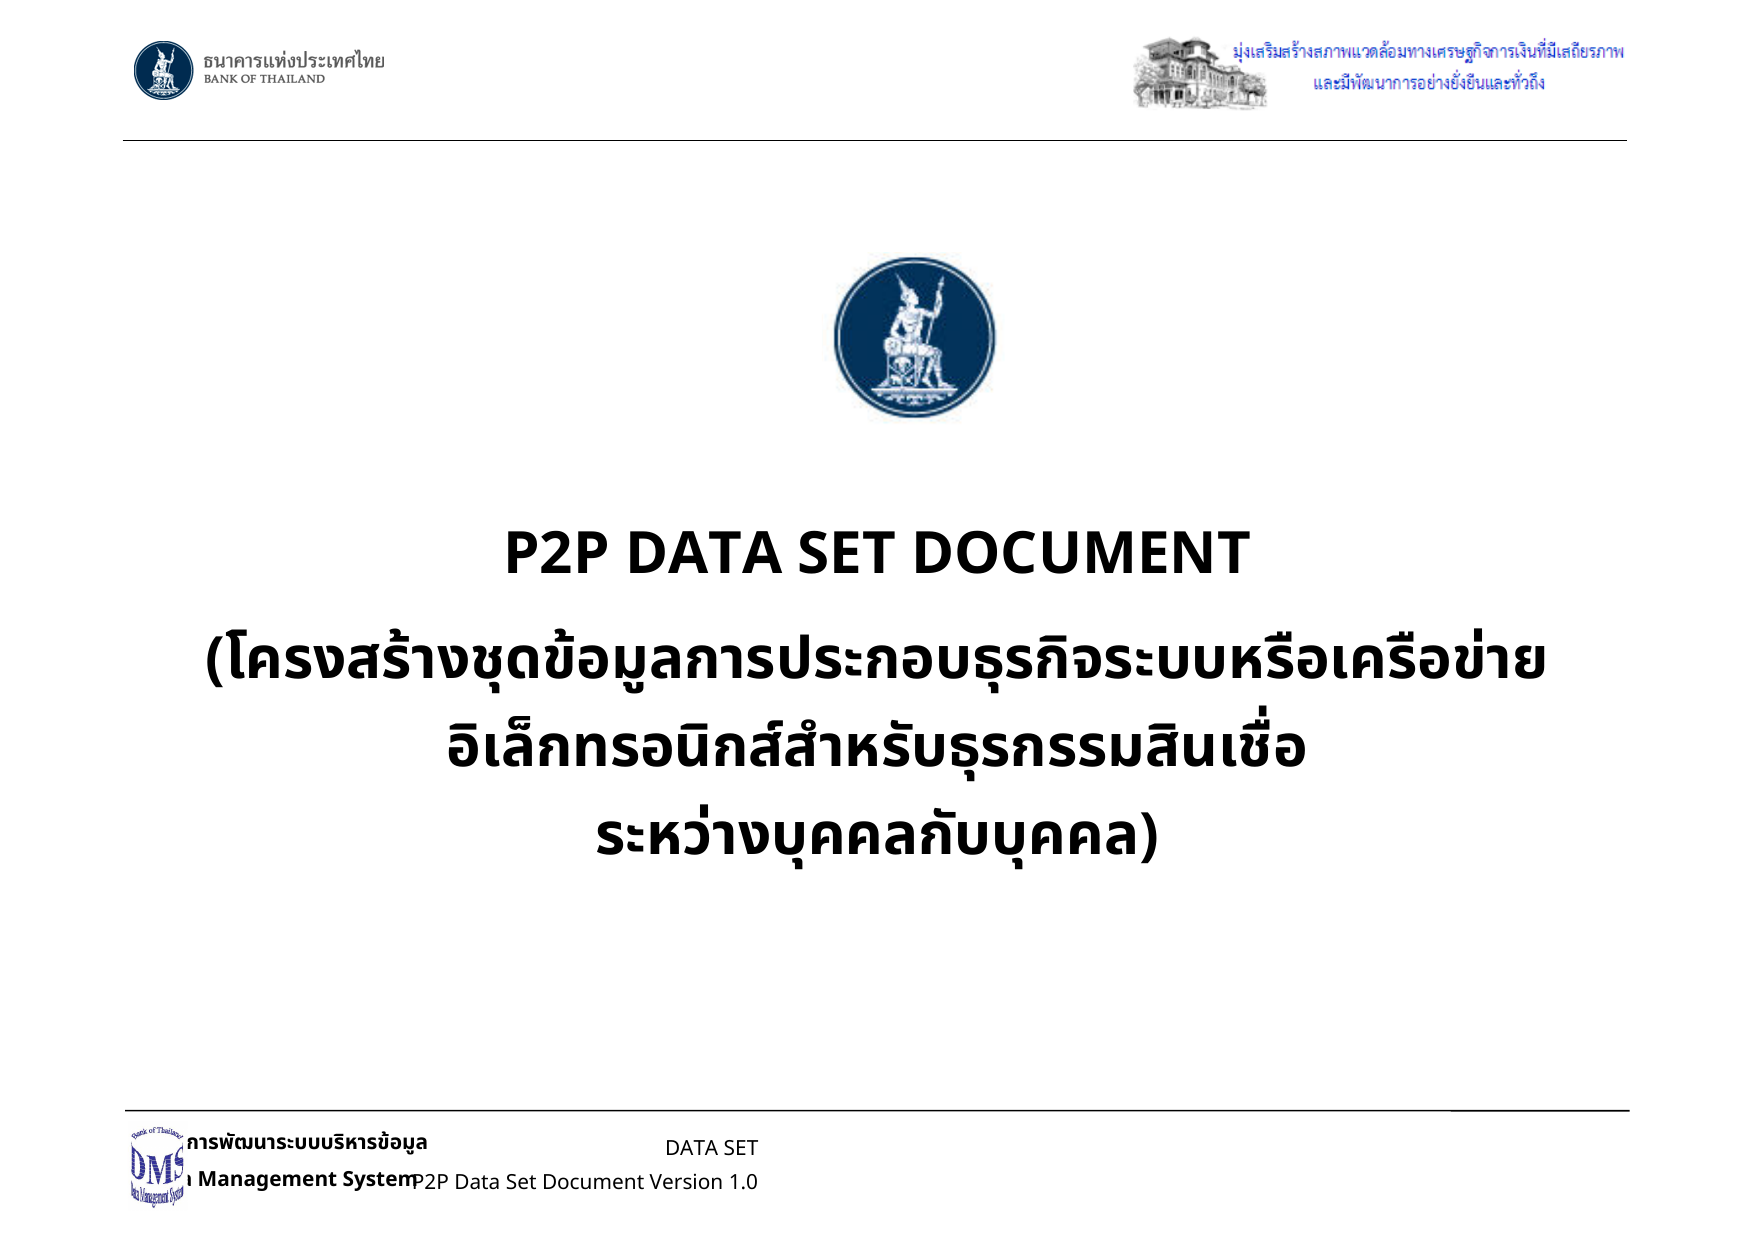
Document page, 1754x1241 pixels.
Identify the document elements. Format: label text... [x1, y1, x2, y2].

picture [127, 1121, 188, 1211]
picture [821, 252, 1005, 426]
title (โครงสร้างชุดข้อมูลการประกอบธุรกิจระบบหรือเครือข่ายอิเล็กทรอนิกส์สำหรับธุรกรรมสินเชื่อ [127, 616, 1626, 792]
picture [1132, 33, 1628, 113]
title ระหว่างบุคคลกับบุคคล) [127, 792, 1626, 881]
picture [123, 31, 392, 107]
title P2P DATA SET DOCUMENT [127, 511, 1626, 591]
